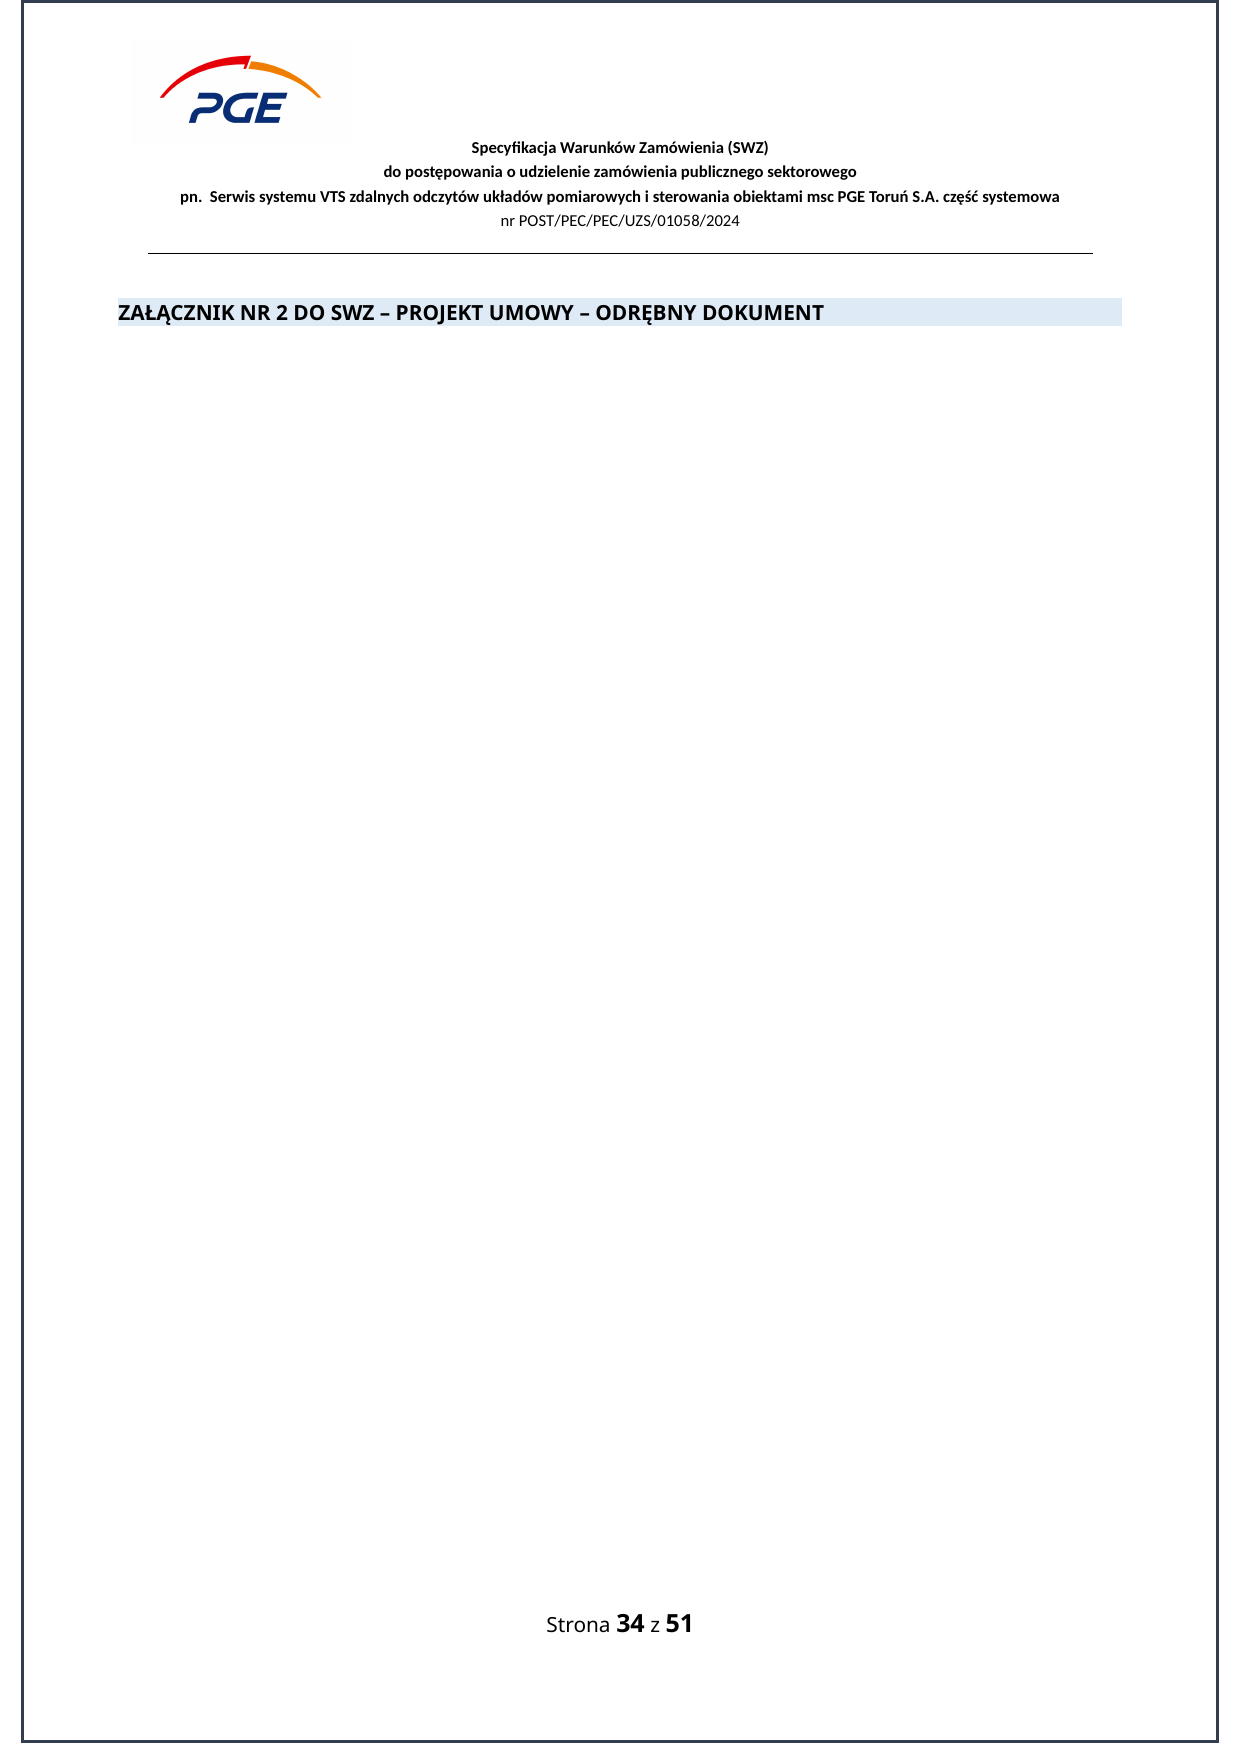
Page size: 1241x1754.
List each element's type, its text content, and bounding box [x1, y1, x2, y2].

subtitle ZAŁĄCZNIK NR 2 DO SWZ – PROJEKT UMOWY – ODRĘBNY DOKUMENT [118, 298, 1122, 326]
picture [131, 39, 351, 145]
